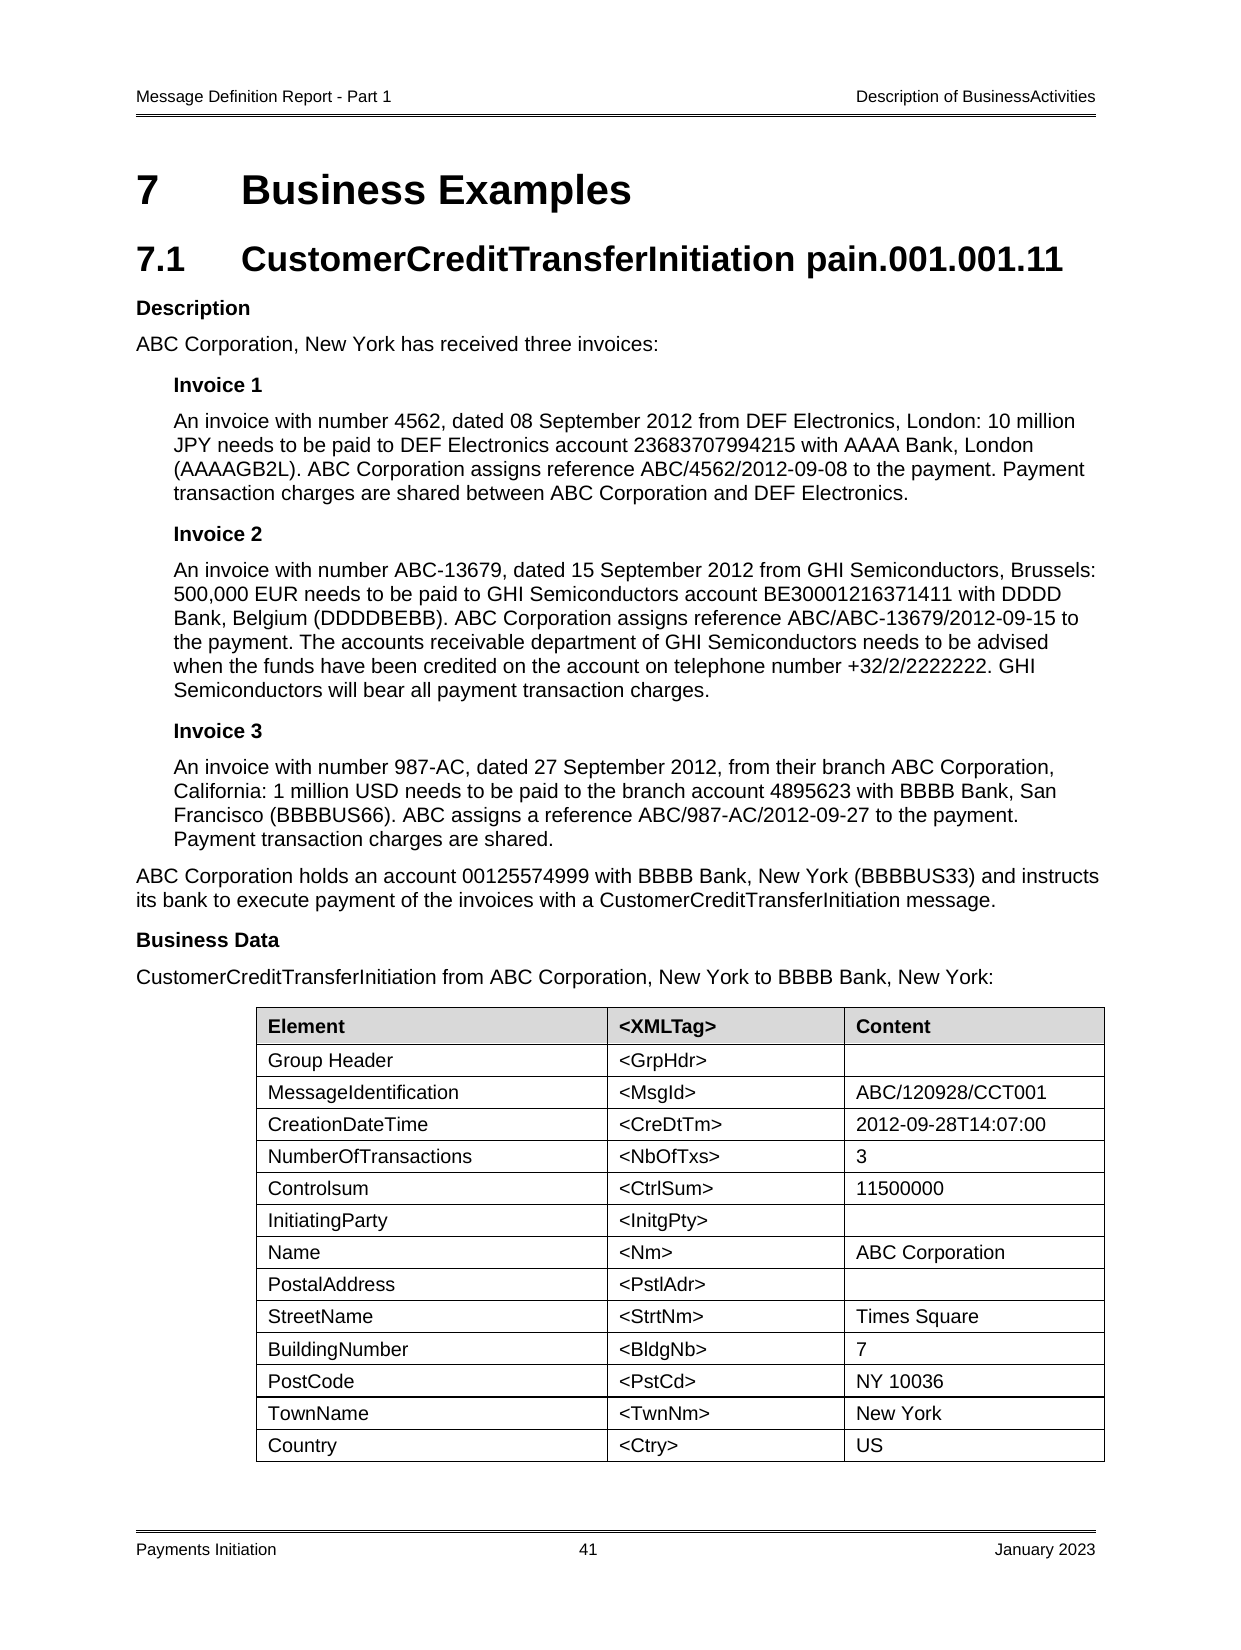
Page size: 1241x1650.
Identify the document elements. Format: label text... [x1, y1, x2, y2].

table_cell Country [257, 1430, 607, 1461]
text Business Data [136, 928, 1104, 952]
table_header Content [845, 1008, 1104, 1043]
table_cell <NbOfTxs> [608, 1141, 844, 1172]
subtitle Business Examples [136, 166, 1104, 213]
table_cell CreationDateTime [257, 1109, 607, 1140]
table_cell StreetName [257, 1301, 607, 1332]
table_cell TownName [257, 1398, 607, 1428]
table_header Element [257, 1008, 607, 1043]
table_cell Controlsum [257, 1173, 607, 1204]
text Invoice 2 [173, 522, 1104, 546]
table_cell ABC Corporation [845, 1237, 1104, 1268]
table_cell <MsgId> [608, 1077, 844, 1108]
table_cell [845, 1205, 1104, 1236]
table_header <XMLTag> [608, 1008, 844, 1043]
table_cell InitiatingParty [257, 1205, 607, 1236]
table_cell MessageIdentification [257, 1077, 607, 1108]
table_cell <CreDtTm> [608, 1109, 844, 1140]
text Description [136, 296, 1104, 320]
table_cell PostalAddress [257, 1269, 607, 1300]
text ABC Corporation holds an account 00125574999 with BBBB Bank, New York (BBBBUS33) and instructs its bank to execute payment of the invoices with a CustomerCreditTransferInitiation message. [136, 863, 1104, 911]
table_cell <CtrlSum> [608, 1173, 844, 1204]
table_cell <BldgNb> [608, 1333, 844, 1364]
table_cell NY 10036 [845, 1365, 1104, 1396]
table_cell 3 [845, 1141, 1104, 1172]
text An invoice with number 987-AC, dated 27 September 2012, from their branch ABC Corporation, California: 1 million USD needs to be paid to the branch account 4895623 with BBBB Bank, San Francisco (BBBBUS66). ABC assigns a reference ABC/987-AC/2012-09-27 to the payment. Payment transaction charges are shared. [173, 755, 1104, 851]
table_cell [845, 1045, 1104, 1076]
table_cell ABC/120928/CCT001 [845, 1077, 1104, 1108]
table_cell NumberOfTransactions [257, 1141, 607, 1172]
table_cell <PstCd> [608, 1365, 844, 1396]
table_cell Times Square [845, 1301, 1104, 1332]
table_cell [845, 1269, 1104, 1300]
table_cell <GrpHdr> [608, 1045, 844, 1076]
table_cell 7 [845, 1333, 1104, 1364]
text ABC Corporation, New York has received three invoices: [136, 332, 1104, 356]
table_cell US [845, 1430, 1104, 1461]
text Invoice 1 [173, 373, 1104, 397]
table_cell New York [845, 1398, 1104, 1428]
table_cell Name [257, 1237, 607, 1268]
table_cell Group Header [257, 1045, 607, 1076]
text An invoice with number 4562, dated 08 September 2012 from DEF Electronics, London: 10 million JPY needs to be paid to DEF Electronics account 23683707994215 with AAAA Bank, London (AAAAGB2L). ABC Corporation assigns reference ABC/4562/2012-09-08 to the payment. Payment transaction charges are shared between ABC Corporation and DEF Electronics. [173, 409, 1104, 505]
text CustomerCreditTransferInitiation from ABC Corporation, New York to BBBB Bank, New York: [136, 964, 1104, 988]
table_cell 11500000 [845, 1173, 1104, 1204]
table_cell BuildingNumber [257, 1333, 607, 1364]
table_cell <TwnNm> [608, 1398, 844, 1428]
subtitle CustomerCreditTransferInitiation pain.001.001.11 [136, 238, 1104, 279]
table_cell PostCode [257, 1365, 607, 1396]
text Invoice 3 [173, 719, 1104, 743]
table_cell <Ctry> [608, 1430, 844, 1461]
table_cell <InitgPty> [608, 1205, 844, 1236]
table_cell <StrtNm> [608, 1301, 844, 1332]
text An invoice with number ABC-13679, dated 15 September 2012 from GHI Semiconductors, Brussels: 500,000 EUR needs to be paid to GHI Semiconductors account BE30001216371411 with DDDD Bank, Belgium (DDDDBEBB). ABC Corporation assigns reference ABC/ABC-13679/2012-09-15 to the payment. The accounts receivable department of GHI Semiconductors needs to be advised when the funds have been credited on the account on telephone number +32/2/2222222. GHI Semiconductors will bear all payment transaction charges. [173, 558, 1104, 702]
table_cell <Nm> [608, 1237, 844, 1268]
table_cell 2012-09-28T14:07:00 [845, 1109, 1104, 1140]
table_cell <PstlAdr> [608, 1269, 844, 1300]
